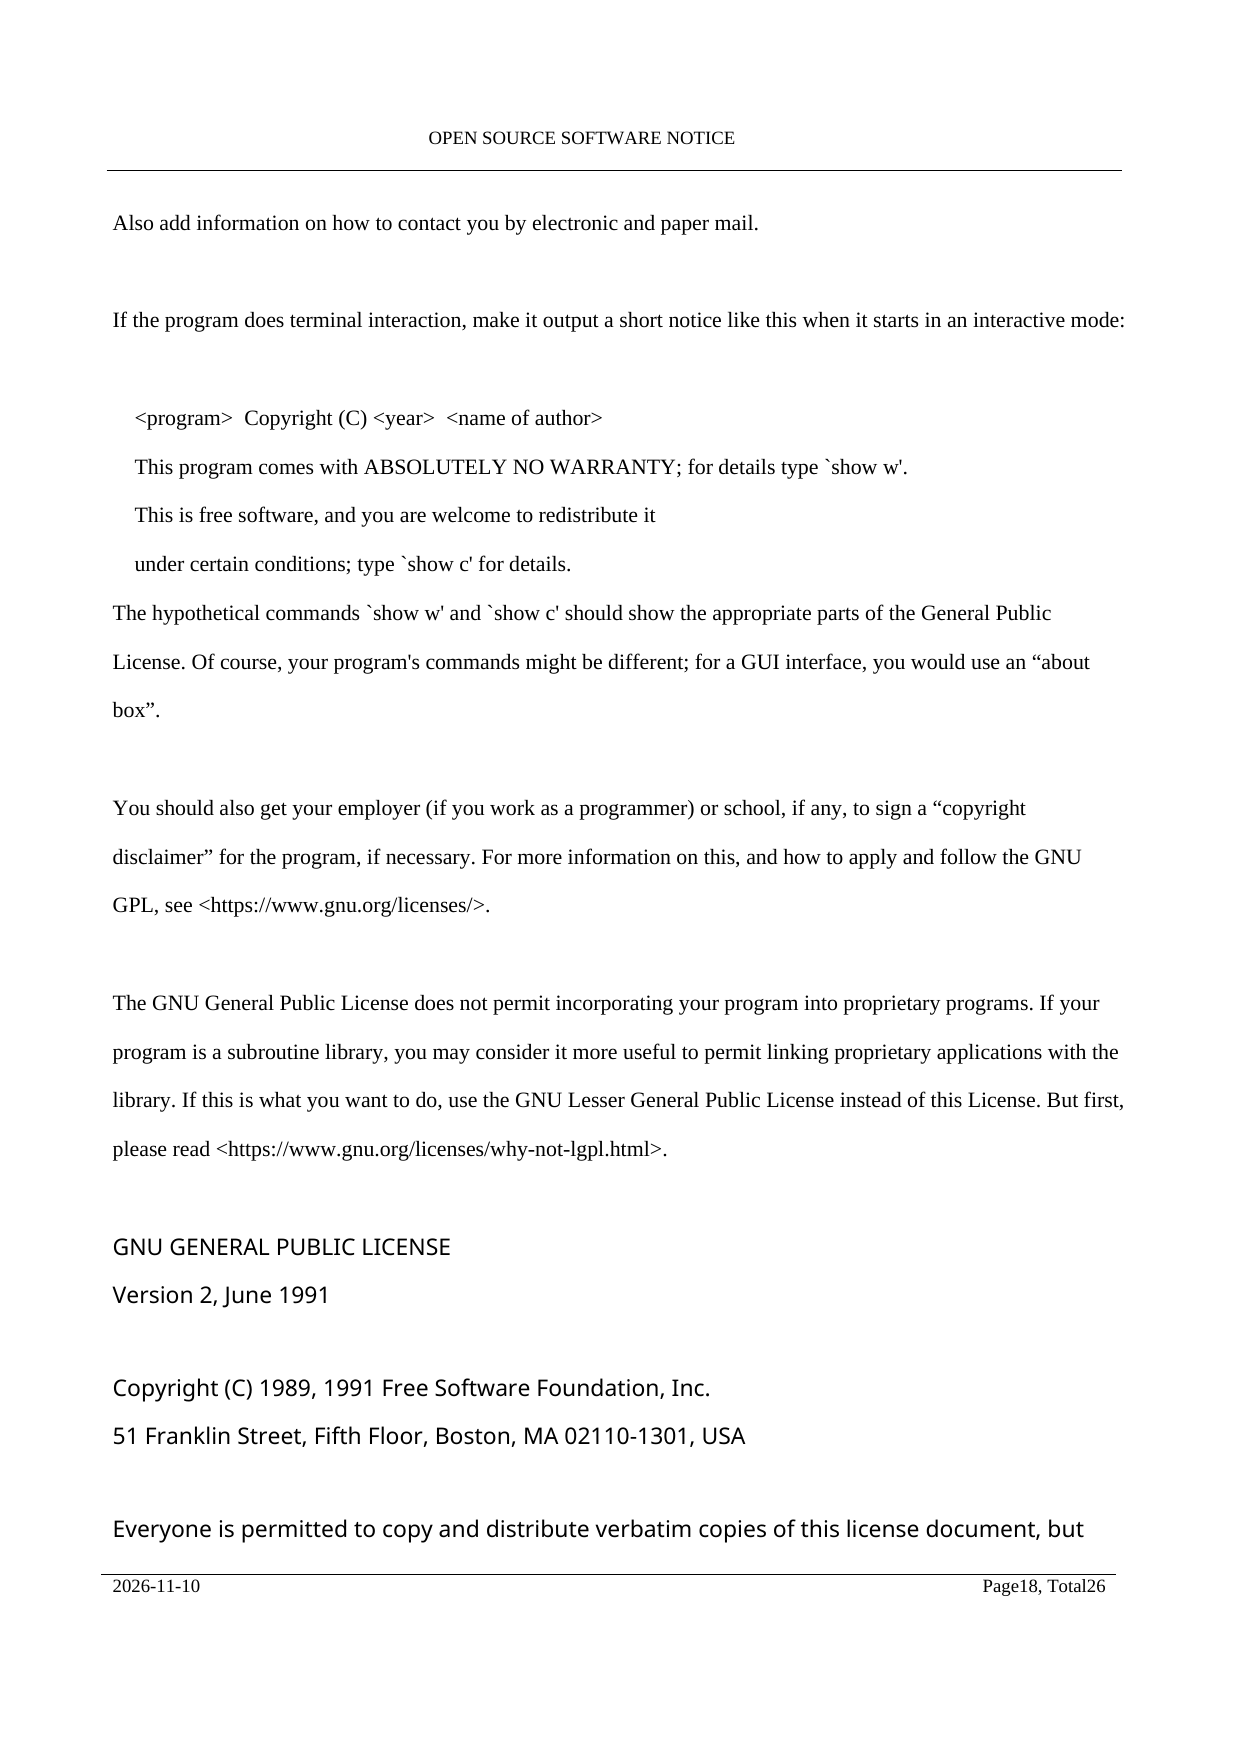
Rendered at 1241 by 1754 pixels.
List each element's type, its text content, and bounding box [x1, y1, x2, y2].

text Version 2, June 1991 [112, 1278, 1128, 1311]
text Copyright (C) 1989, 1991 Free Software Foundation, Inc. [112, 1371, 1128, 1404]
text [112, 1513, 1128, 1545]
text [112, 206, 1128, 1263]
text 51 Franklin Street, Fifth Floor, Boston, MA 02110-1301, USA [112, 1419, 1128, 1452]
